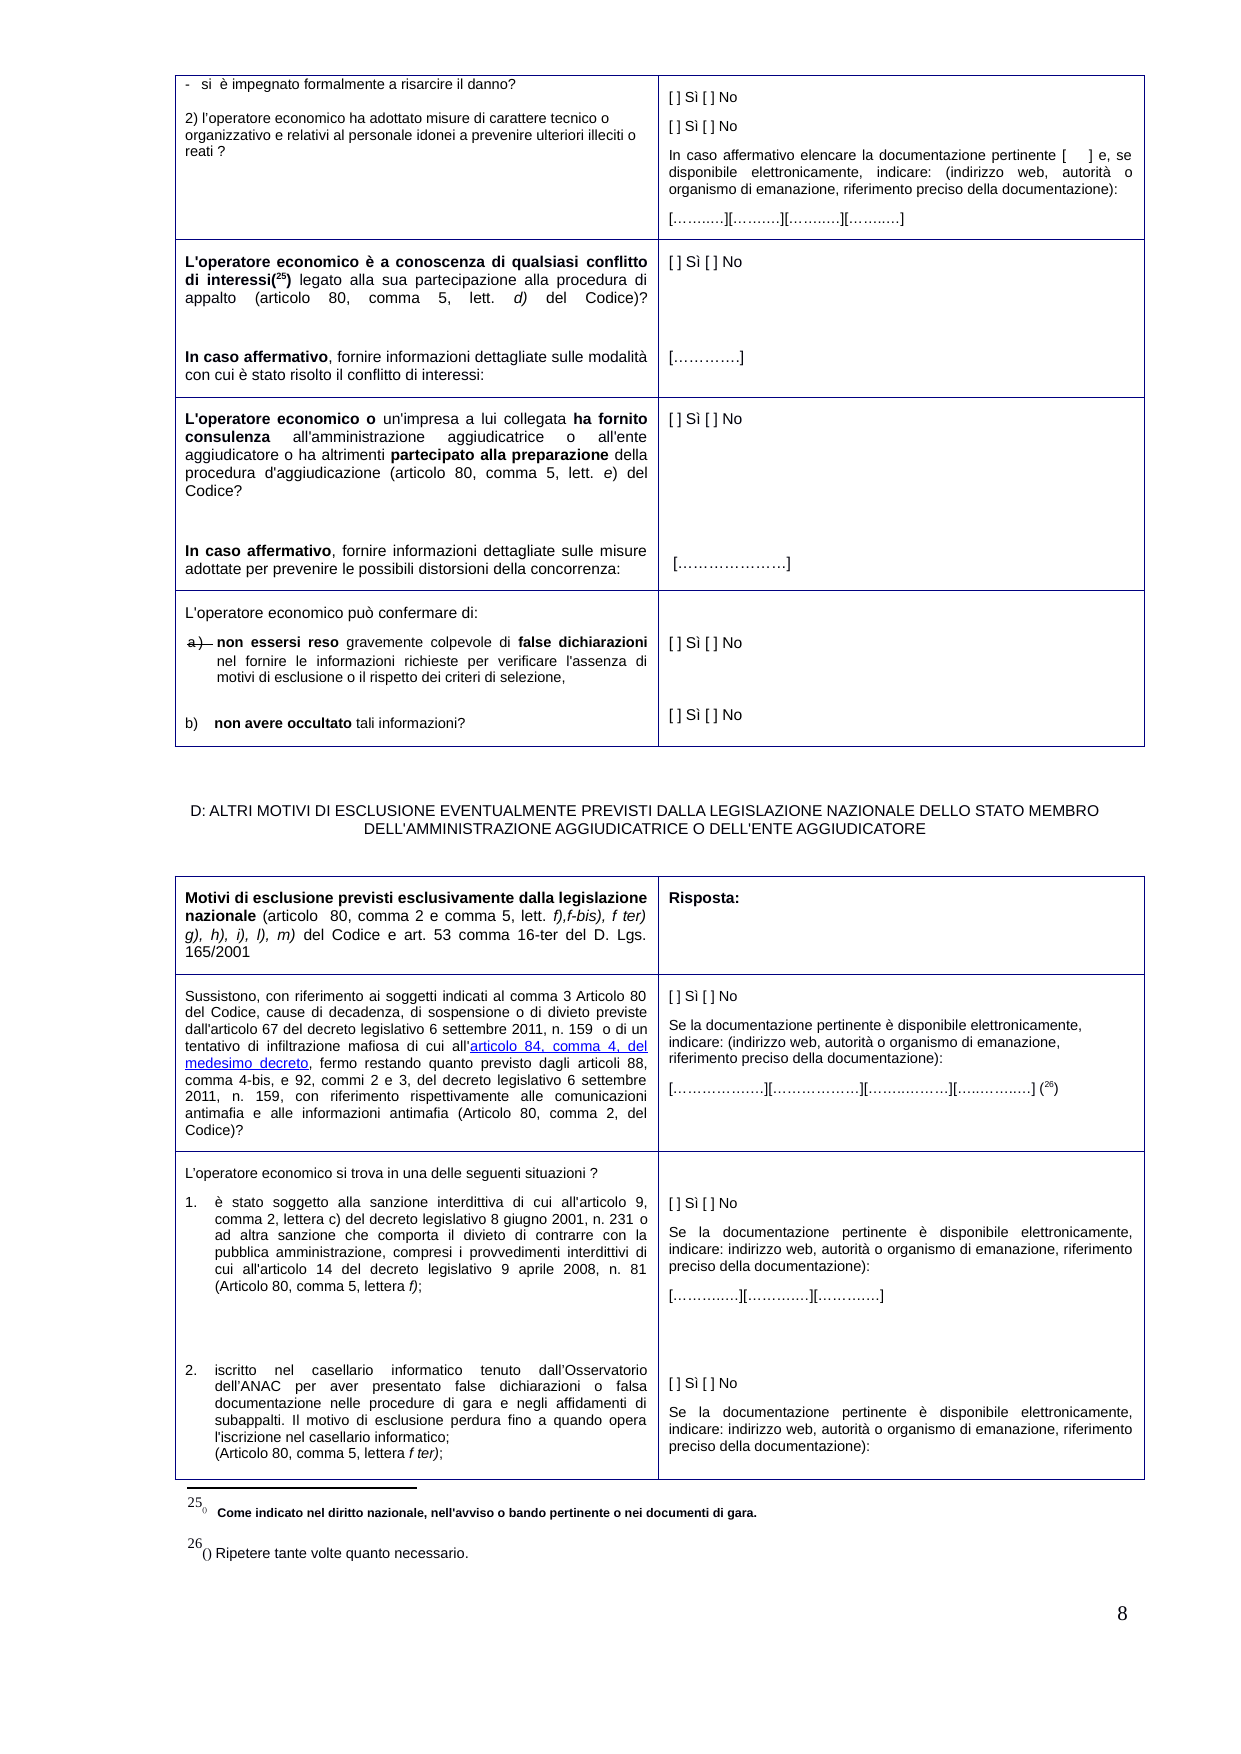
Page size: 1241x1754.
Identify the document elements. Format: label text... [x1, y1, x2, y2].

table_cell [659, 76, 1144, 239]
table_cell [ ] Sì [ ] No [………….] [659, 240, 1144, 397]
table_cell Sussistono, con riferimento ai soggetti indicati al comma 3 Articolo 80 del Codice, cause di decadenza, di sospensione o di divieto previste dall'articolo 67 del decreto legislativo 6 settembre 2011, n. 159 o di un tentativo di infiltrazione mafiosa di cui all'articolo 84, comma 4, del medesimo decreto, fermo restando quanto previsto dagli articoli 88, comma 4-bis, e 92, commi 2 e 3, del decreto legislativo 6 settembre 2011, n. 159, con riferimento rispettivamente alle comunicazioni antimafia e alle informazioni antimafia (Articolo 80, comma 2, del Codice)? [176, 975, 658, 1151]
table_header Motivi di esclusione previsti esclusivamente dalla legislazione nazionale (articolo 80, comma 2 e comma 5, lett. f),f-bis), f ter) g), h), i), l), m) del Codice e art. 53 comma 16-ter del D. Lgs. 165/2001 [176, 877, 658, 974]
table_cell L'operatore economico è a conoscenza di qualsiasi conflitto di interessi() legato alla sua partecipazione alla procedura di appalto (articolo 80, comma 5, lett. d) del Codice)? In caso affermativo, fornire informazioni dettagliate sulle modalità con cui è stato risolto il conflitto di interessi: [176, 240, 658, 397]
table_cell [ ] Sì [ ] No Se la documentazione pertinente è disponibile elettronicamente, indicare: (indirizzo web, autorità o organismo di emanazione, riferimento preciso della documentazione): […………….…][………………][……..………][…..……..…] () [659, 975, 1144, 1151]
table_cell L'operatore economico può confermare di: non essersi reso gravemente colpevole di false dichiarazioni nel fornire le informazioni richieste per verificare l'assenza di motivi di esclusione o il rispetto dei criteri di selezione, b) non avere occultato tali informazioni? [176, 591, 658, 746]
table_header Risposta: [659, 877, 1144, 974]
table_cell [ ] Sì [ ] No […………………] [659, 398, 1144, 590]
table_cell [176, 1152, 658, 1479]
title D: Altri motivi di esclusione eventualmente previsti dalla legislazione nazionale dello Stato membro dell'amministrazione aggiudicatrice o dell'ente aggiudicatore [187, 802, 1102, 838]
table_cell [176, 76, 658, 239]
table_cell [659, 1152, 1144, 1479]
table_cell L'operatore economico o un'impresa a lui collegata ha fornito consulenza all'amministrazione aggiudicatrice o all'ente aggiudicatore o ha altrimenti partecipato alla preparazione della procedura d'aggiudicazione (articolo 80, comma 5, lett. e) del Codice? In caso affermativo, fornire informazioni dettagliate sulle misure adottate per prevenire le possibili distorsioni della concorrenza: [176, 398, 658, 590]
table_cell [ ] Sì [ ] No [ ] Sì [ ] No [659, 591, 1144, 746]
